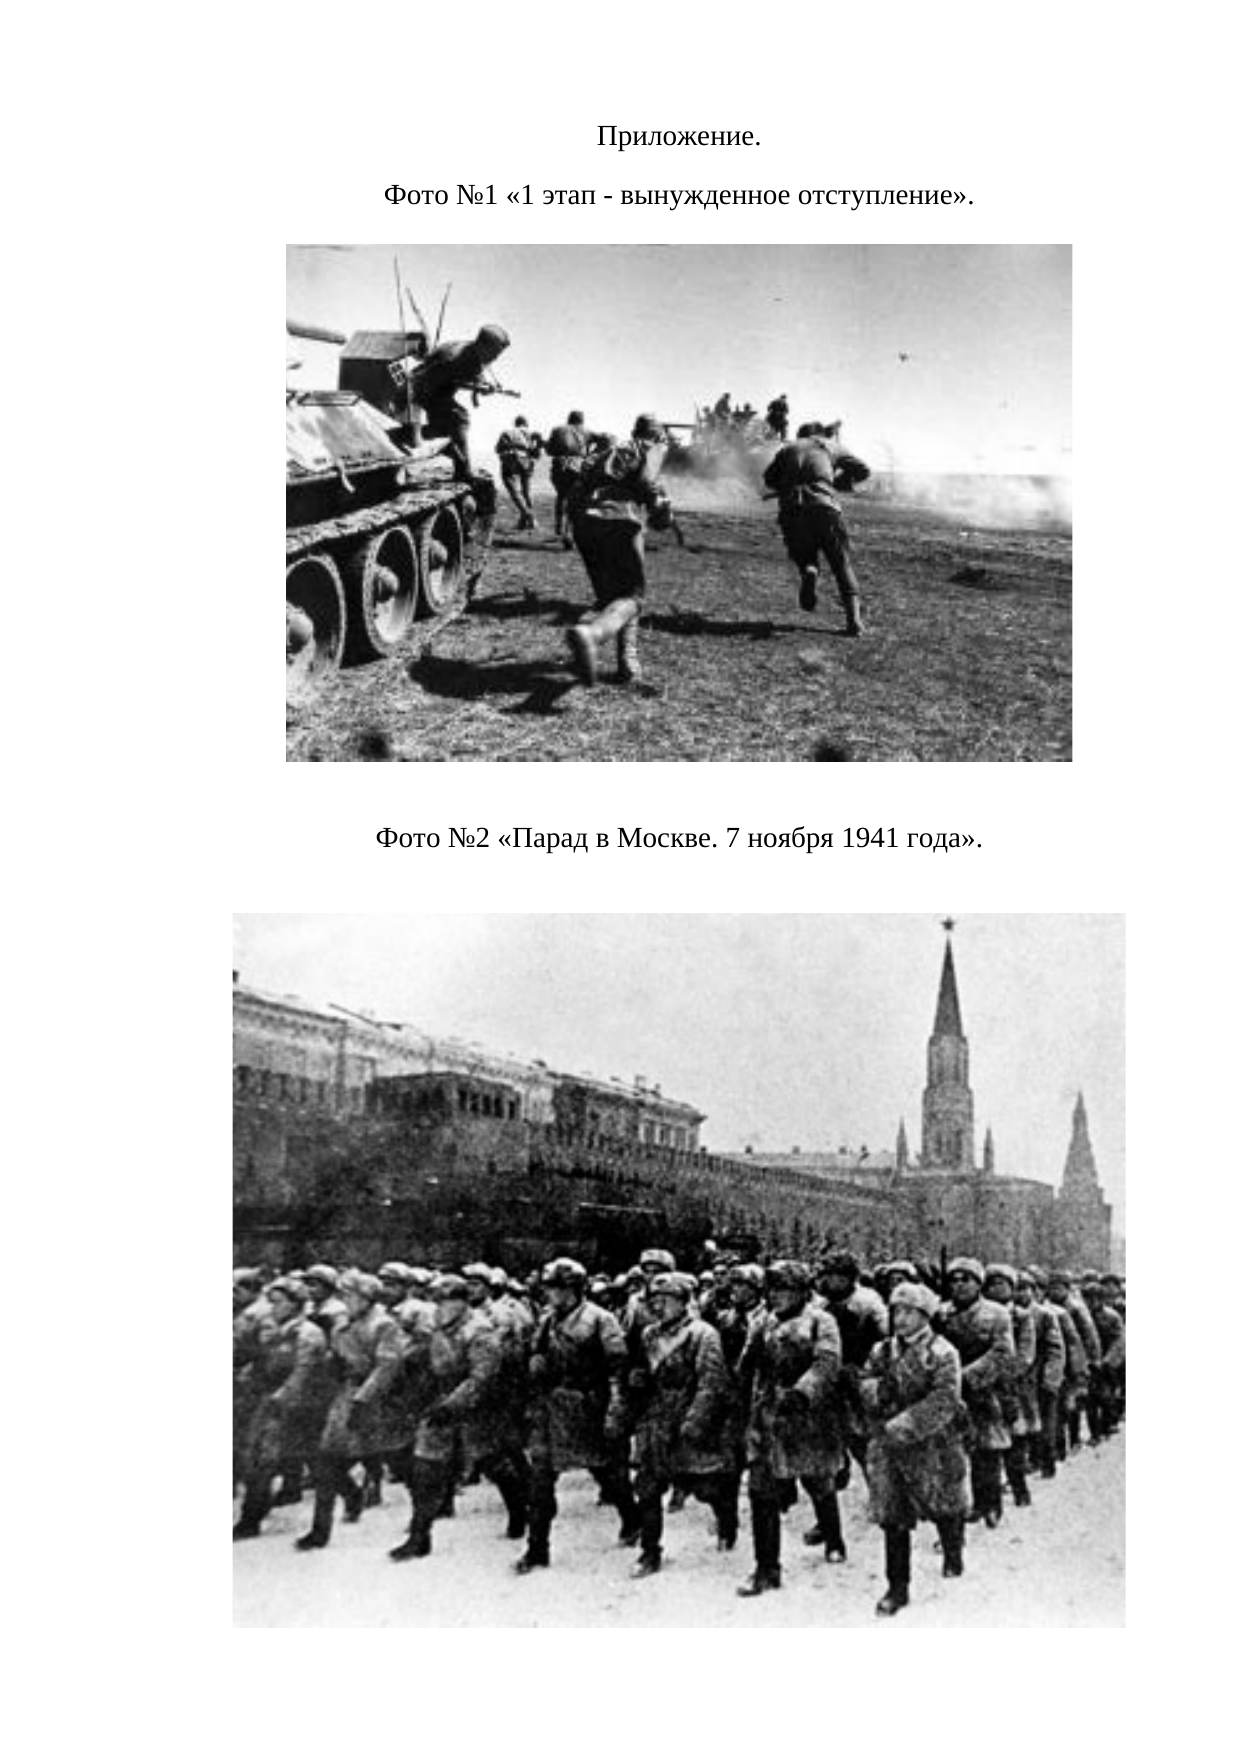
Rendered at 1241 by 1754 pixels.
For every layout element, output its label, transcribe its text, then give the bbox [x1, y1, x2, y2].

text Приложение. [177, 118, 1181, 152]
picture [232, 913, 1126, 1628]
picture [286, 244, 1073, 762]
text Фото №1 «1 этап - вынужденное отступление». [177, 177, 1181, 211]
text Фото №2 «Парад в Москве. 7 ноября 1941 года». [177, 820, 1181, 854]
